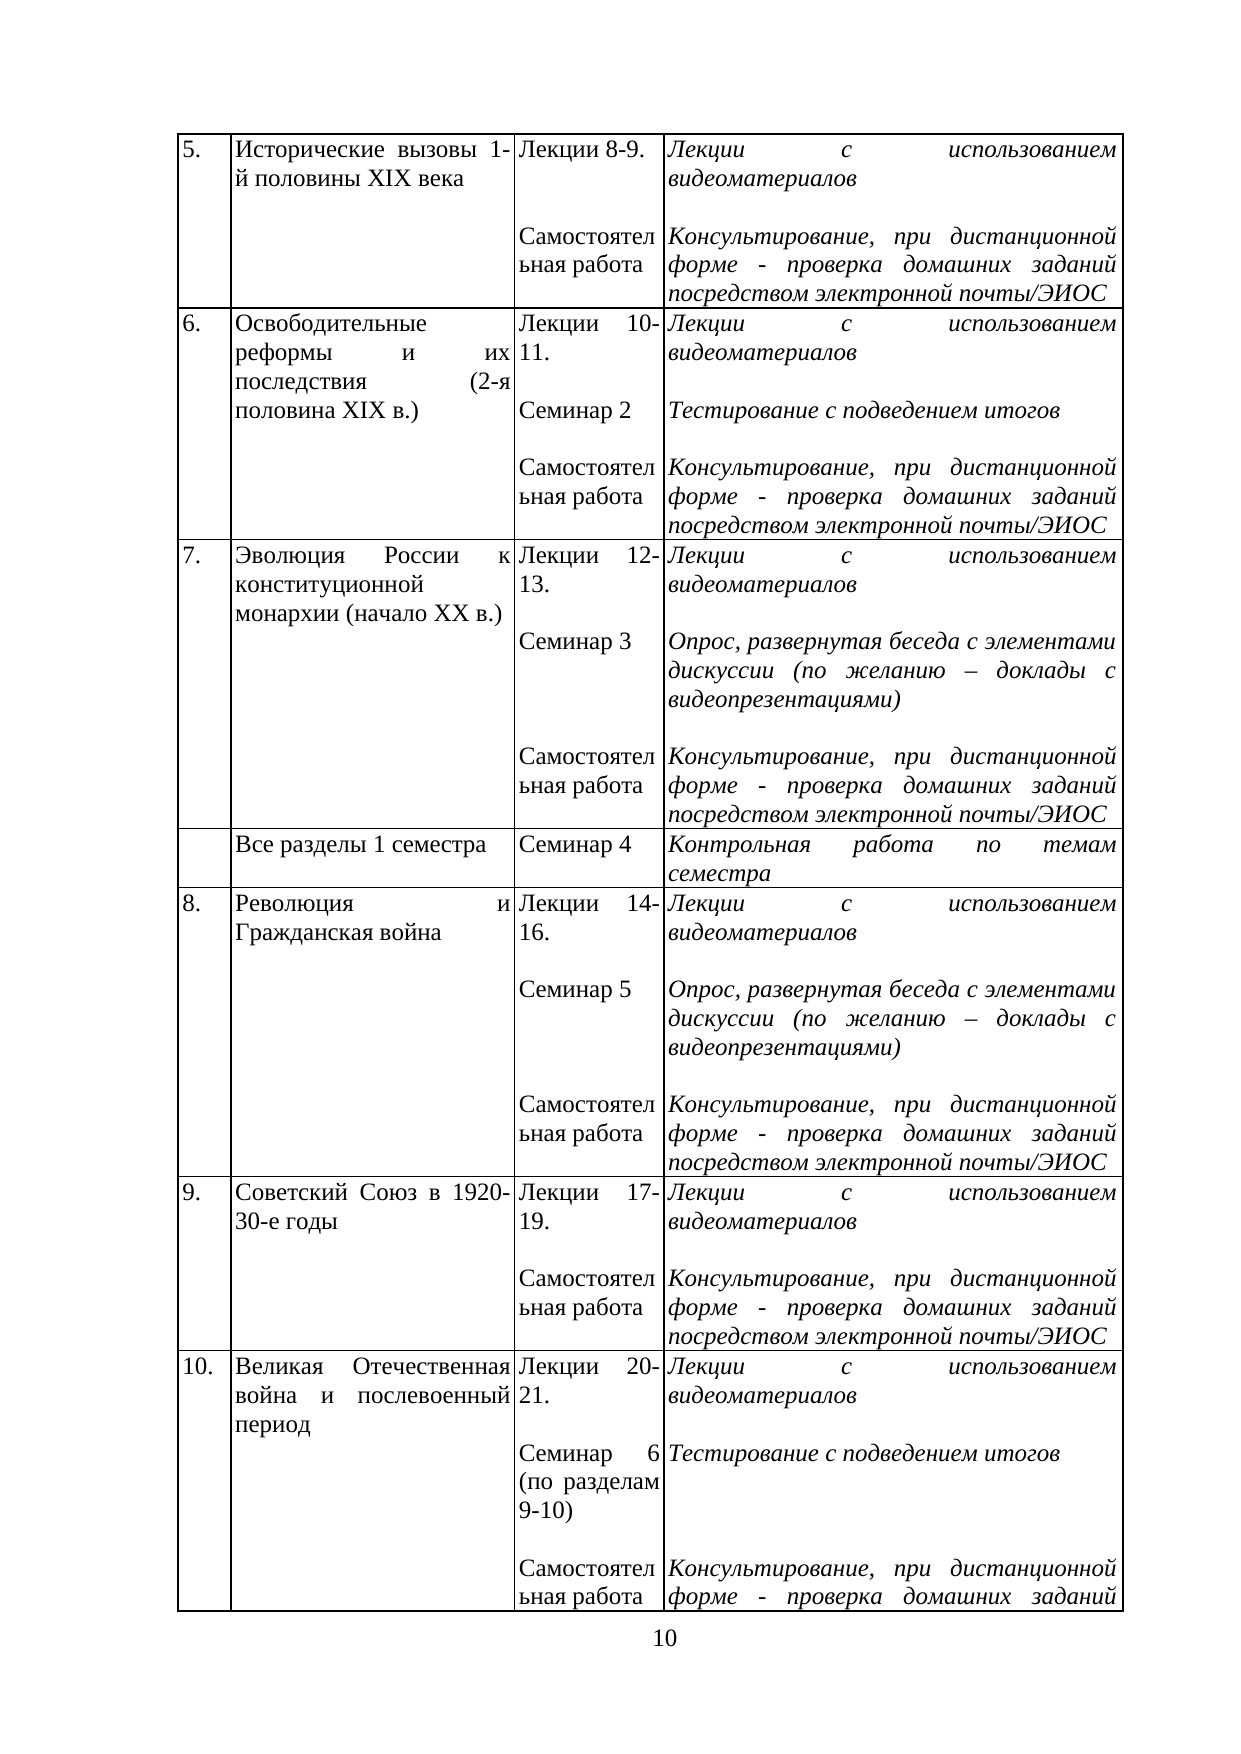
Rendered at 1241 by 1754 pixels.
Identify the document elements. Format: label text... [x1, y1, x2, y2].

table_cell Контрольная работа по темам семестра [665, 829, 1122, 887]
table_cell Эволюция России к конституционной монархии (начало ХХ в.) [232, 540, 514, 828]
table_cell Лекции с использованием видеоматериалов Опрос, развернутая беседа с элементами дискуссии (по желанию – доклады с видеопрезентациями) Консультирование, при дистанционной форме - проверка домашних заданий посредством электронной почты/ЭИОС [665, 888, 1122, 1176]
table_cell Лекции с использованием видеоматериалов Консультирование, при дистанционной форме - проверка домашних заданий посредством электронной почты/ЭИОС [665, 1177, 1122, 1350]
table_cell Лекции с использованием видеоматериалов Опрос, развернутая беседа с элементами дискуссии (по желанию – доклады с видеопрезентациями) Консультирование, при дистанционной форме - проверка домашних заданий посредством электронной почты/ЭИОС [665, 540, 1122, 828]
table_cell Лекции 8-9. Самостоятельная работа [515, 135, 663, 307]
table_cell Лекции 12-13. Семинар 3 Самостоятельная работа [515, 540, 663, 828]
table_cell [515, 1351, 663, 1610]
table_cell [232, 1351, 514, 1610]
table_cell Исторические вызовы 1-й половины XIX века [232, 135, 514, 307]
table_cell Советский Союз в 1920-30-е годы [232, 1177, 514, 1350]
table_cell Лекции 14-16. Семинар 5 Самостоятельная работа [515, 888, 663, 1176]
table_cell Лекции 17-19. Самостоятельная работа [515, 1177, 663, 1350]
table_cell 6. [179, 309, 230, 538]
table_cell [179, 829, 230, 887]
table_cell 10. [179, 1351, 230, 1610]
table_cell Семинар 4 [515, 829, 663, 887]
table_cell Лекции с использованием видеоматериалов Консультирование, при дистанционной форме - проверка домашних заданий посредством электронной почты/ЭИОС [665, 135, 1122, 307]
table_cell Лекции 10-11. Семинар 2 Самостоятельная работа [515, 309, 663, 538]
table_cell Революция и Гражданская война [232, 888, 514, 1176]
table_cell Все разделы 1 семестра [232, 829, 514, 887]
table_cell 8. [179, 888, 230, 1176]
table_cell 7. [179, 540, 230, 828]
table_cell 9. [179, 1177, 230, 1350]
table_cell 5. [179, 135, 230, 307]
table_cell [665, 1351, 1122, 1610]
table_cell Освободительные реформы и их последствия (2-я половина XIX в.) [232, 309, 514, 538]
